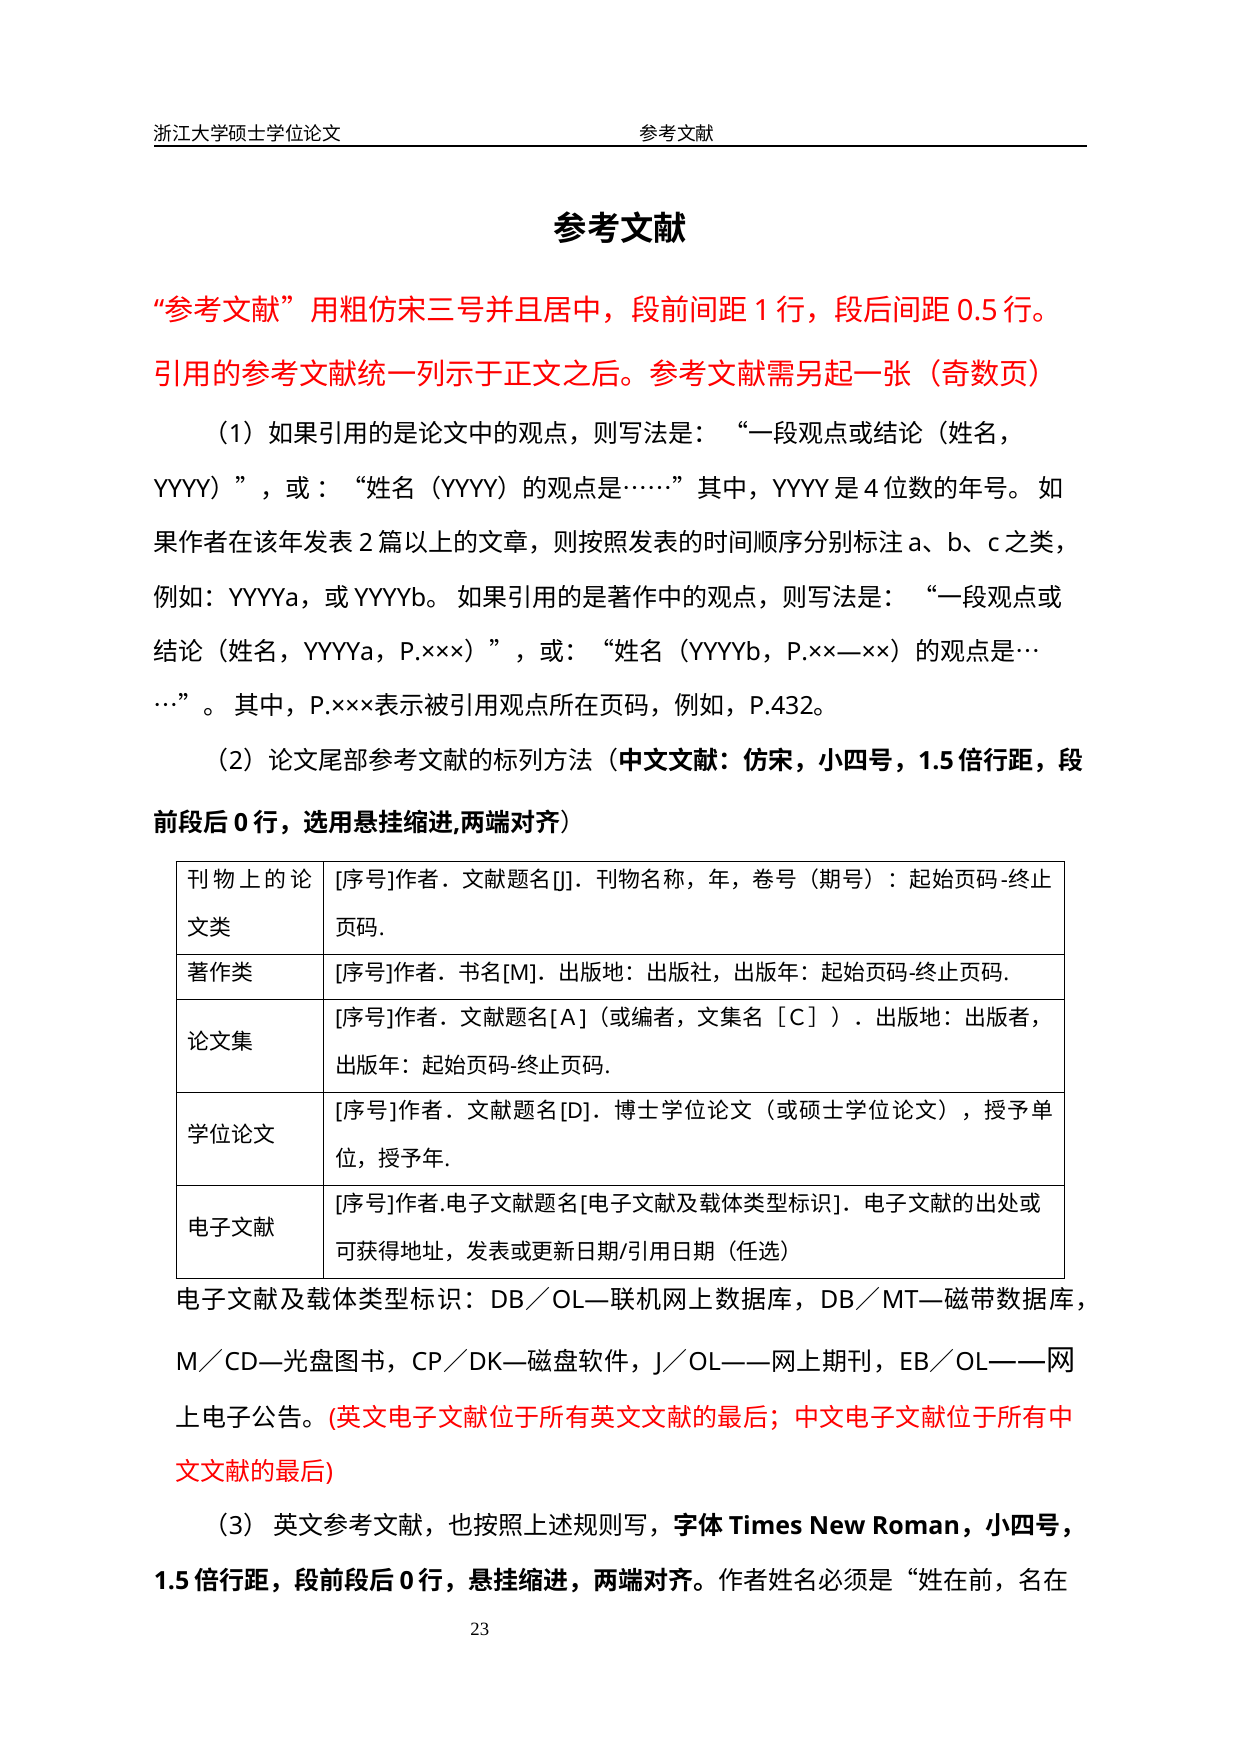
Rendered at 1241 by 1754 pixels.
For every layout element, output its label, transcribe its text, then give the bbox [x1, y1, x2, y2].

table_cell 论文集 [177, 1000, 323, 1092]
table_cell [序号]作者．书名[M]．出版地：出版社，出版年：起始页码-终止页码. [324, 955, 1064, 999]
table_cell [序号]作者．文献题名[D]．博士学位论文（或硕士学位论文），授予单位，授予年. [324, 1093, 1064, 1185]
table_cell 学位论文 [177, 1093, 323, 1185]
table_header 刊物上的论文类 [177, 862, 323, 954]
table_header [序号]作者．文献题名[J]．刊物名称，年，卷号（期号）：起始页码-终止页码. [324, 862, 1064, 954]
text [153, 1506, 1087, 1596]
text （1）如果引用的是论文中的观点，则写法是： “一段观点或结论（姓名，YYYY）”，或 ：“姓名（YYYY）的观点是……”其中，YYYY是4位数的年号。 如果作者在该年发表2篇以上的文章，则按照发表的时间顺序分别标注a、b、c之类，例如：YYYYa，或YYYYb。 如果引用的是著作中的观点，则写法是： “一段观点或结论（姓名，YYYYa，P.×××）”，或：“姓名（YYYYb，P.××—××）的观点是……”。 其中，P.×××表示被引用观点所在页码，例如，P.432。 [153, 414, 1087, 722]
text （2）论文尾部参考文献的标列方法（中文文献：仿宋，小四号，1.5倍行距，段前段后0行，选用悬挂缩进,两端对齐） [153, 740, 1087, 840]
table_cell [序号]作者.电子文献题名[电子文献及载体类型标识]．电子文献的出处或可获得地址，发表或更新日期/引用日期（任选） [324, 1186, 1064, 1278]
table_cell 著作类 [177, 955, 323, 999]
text “参考文献”用粗仿宋三号并且居中，段前间距1行，段后间距0.5行。 引用的参考文献统一列示于正文之后。参考文献需另起一张（奇数页） [153, 287, 1087, 393]
table_cell 电子文献 [177, 1186, 323, 1278]
subtitle 参考文献 [153, 202, 1087, 250]
table_cell [序号]作者．文献题名[Ａ]（或编者，文集名［Ｃ］）．出版地：出版者，出版年：起始页码-终止页码. [324, 1000, 1064, 1092]
text 电子文献及载体类型标识：DB／OL—联机网上数据库，DB／MT—磁带数据库，M／CD—光盘图书，CP／DK—磁盘软件，J／OL——网上期刊，EB／OL——网上电子公告。(英文电子文献位于所有英文文献的最后；中文电子文献位于所有中文文献的最后) [175, 1279, 1076, 1488]
